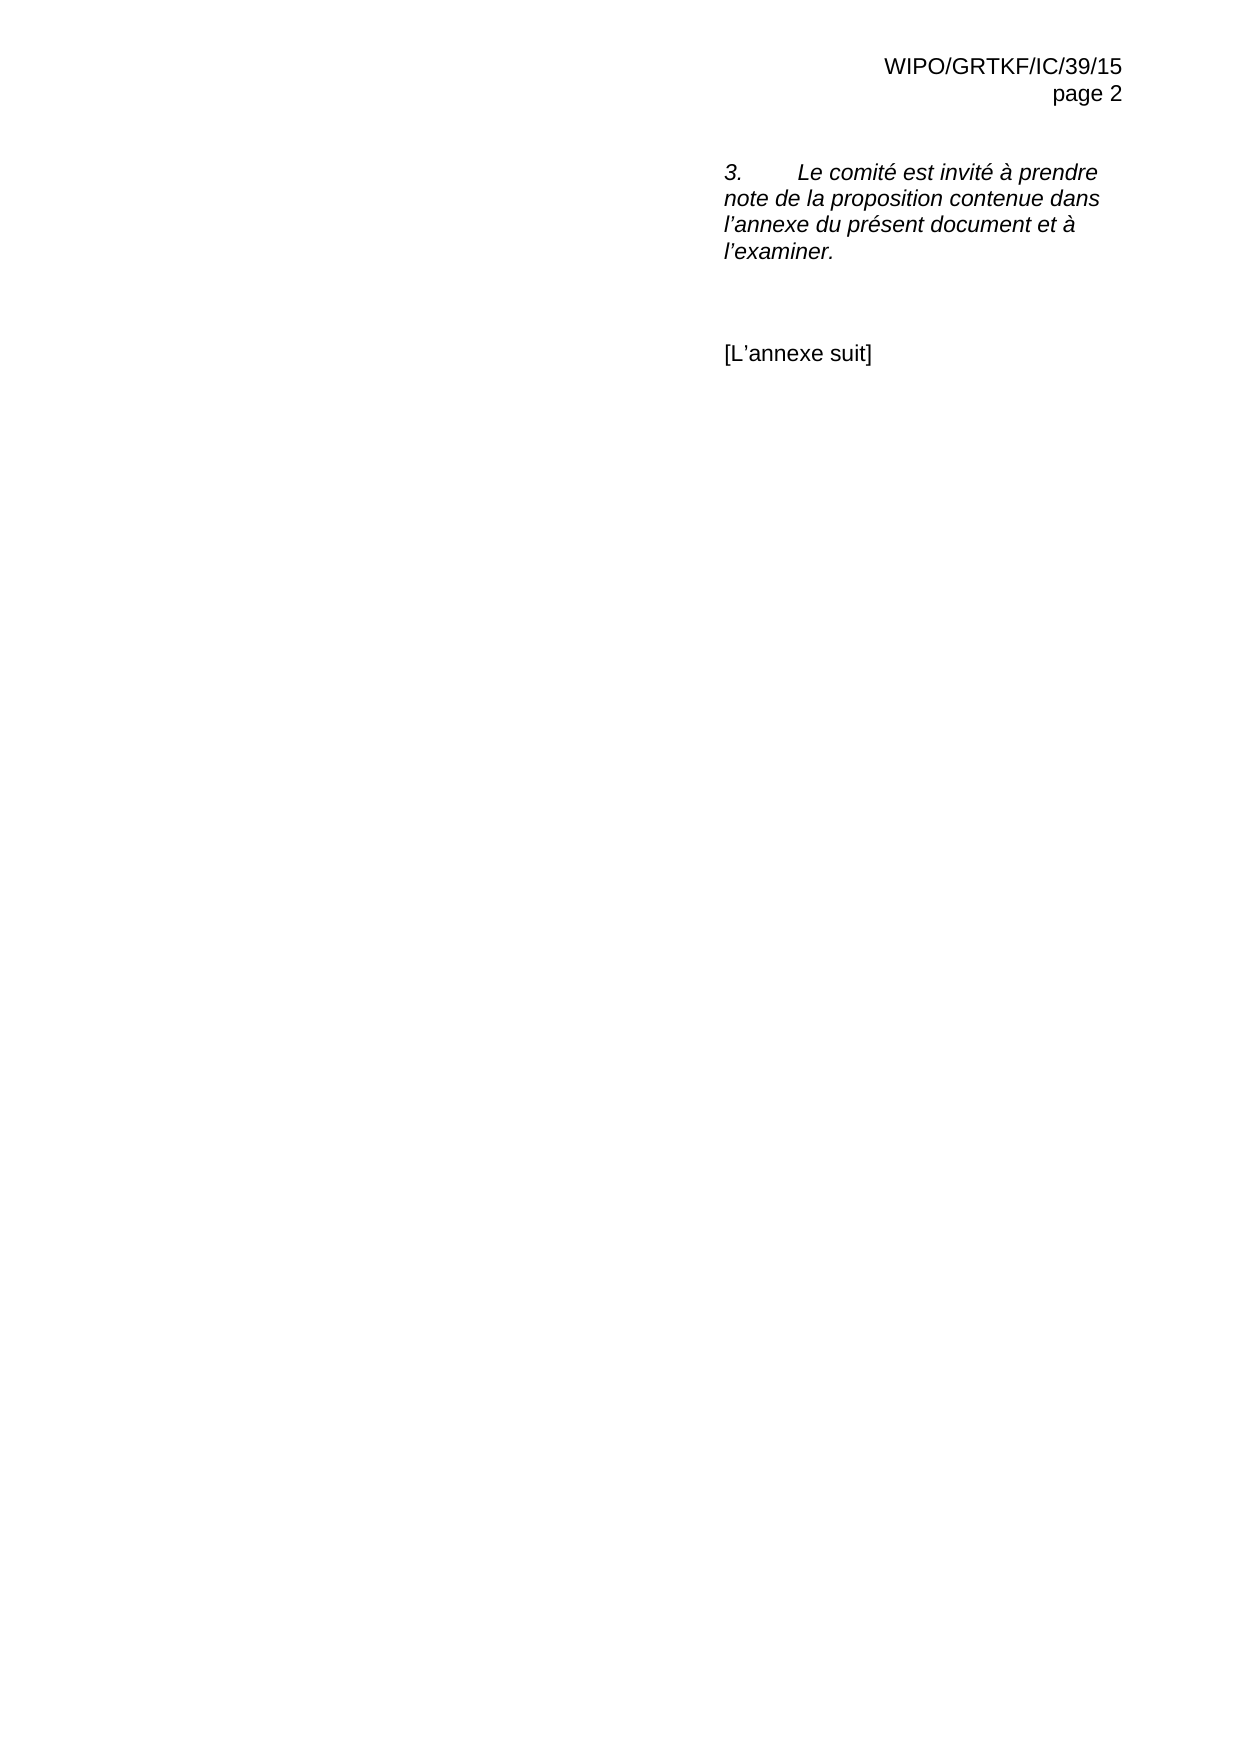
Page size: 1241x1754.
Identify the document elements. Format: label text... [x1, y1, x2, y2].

text Le comité est invité à prendre note de la proposition contenue dans l’annexe du présent document et à l’examiner. [724, 158, 1122, 264]
text [L’annexe suit] [724, 339, 1122, 366]
